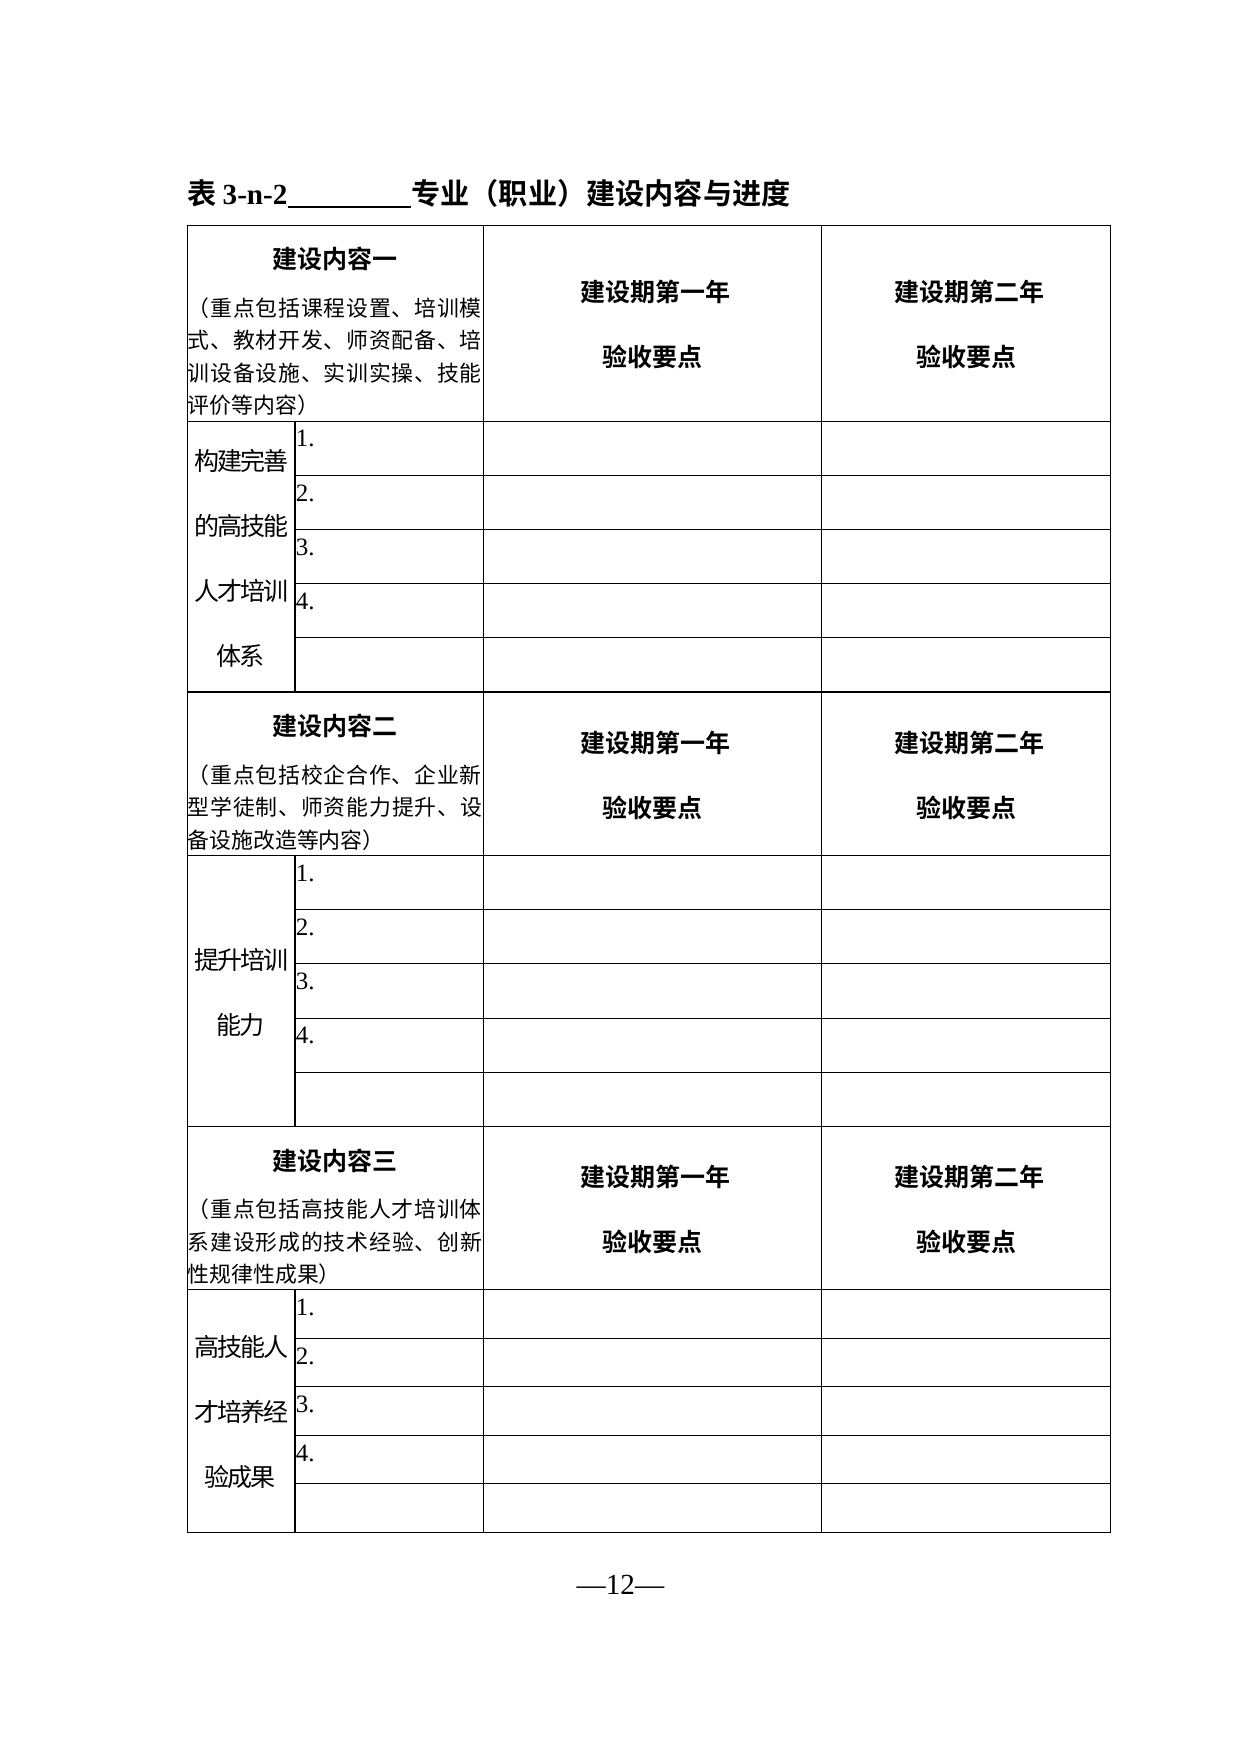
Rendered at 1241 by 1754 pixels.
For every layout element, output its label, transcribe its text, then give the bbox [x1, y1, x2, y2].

text 表3-n-2 专业（职业）建设内容与进度 [187, 159, 1053, 224]
table_cell [822, 1436, 1110, 1483]
table_cell [484, 638, 821, 691]
table_cell [484, 1290, 821, 1338]
table_cell [484, 1484, 821, 1532]
table_cell [822, 856, 1110, 909]
table_cell [484, 1019, 821, 1072]
table_cell [822, 1290, 1110, 1338]
table_cell 建设期第二年 验收要点 [822, 1127, 1110, 1289]
table_cell [484, 910, 821, 963]
table_cell [484, 856, 821, 909]
table_cell [484, 530, 821, 583]
table_cell [484, 476, 821, 529]
table_cell [484, 1339, 821, 1386]
table_cell 提升培训能力 [188, 856, 294, 1126]
table_cell [822, 1484, 1110, 1532]
table_cell 2. [296, 1339, 483, 1386]
table_cell [484, 584, 821, 637]
table_cell 1. [296, 856, 483, 909]
table_cell [822, 422, 1110, 475]
table_cell [296, 1073, 483, 1126]
table_cell 4. [296, 584, 483, 637]
table_cell 3. [296, 530, 483, 583]
table_cell [484, 422, 821, 475]
table_cell [822, 1387, 1110, 1435]
table_cell 2. [296, 476, 483, 529]
table_cell [484, 1387, 821, 1435]
table_cell [296, 1484, 483, 1532]
table_cell 构建完善的高技能人才培训体系 [188, 422, 294, 691]
table_cell [822, 584, 1110, 637]
table_cell [822, 910, 1110, 963]
table_cell 高技能人才培养经验成果 [188, 1290, 294, 1532]
table_header 建设内容一 （重点包括课程设置、培训模式、教材开发、师资配备、培训设备设施、实训实操、技能评价等内容） [188, 226, 483, 421]
table_cell 1. [296, 422, 483, 475]
table_cell [484, 964, 821, 1017]
table_cell 2. [296, 910, 483, 963]
table_cell [822, 1339, 1110, 1386]
table_cell [484, 1436, 821, 1483]
table_cell 建设内容三 （重点包括高技能人才培训体系建设形成的技术经验、创新性规律性成果） [188, 1127, 483, 1289]
table_cell 4. [296, 1436, 483, 1483]
table_cell [822, 638, 1110, 691]
table_cell [822, 1019, 1110, 1072]
table_cell [296, 638, 483, 691]
table_header 建设期第二年 验收要点 [822, 226, 1110, 421]
table_cell [822, 964, 1110, 1017]
table_header 建设期第一年 验收要点 [484, 226, 821, 421]
table_cell 3. [296, 1387, 483, 1435]
table_cell 建设内容二 （重点包括校企合作、企业新型学徒制、师资能力提升、设备设施改造等内容） [188, 693, 483, 855]
table_cell 4. [296, 1019, 483, 1072]
table_cell 建设期第二年 验收要点 [822, 693, 1110, 855]
table_cell 1. [296, 1290, 483, 1338]
table_cell 3. [296, 964, 483, 1017]
table_cell [822, 1073, 1110, 1126]
table_cell 建设期第一年 验收要点 [484, 1127, 821, 1289]
table_cell [484, 1073, 821, 1126]
table_cell [822, 530, 1110, 583]
table_cell [822, 476, 1110, 529]
table_cell 建设期第一年 验收要点 [484, 693, 821, 855]
